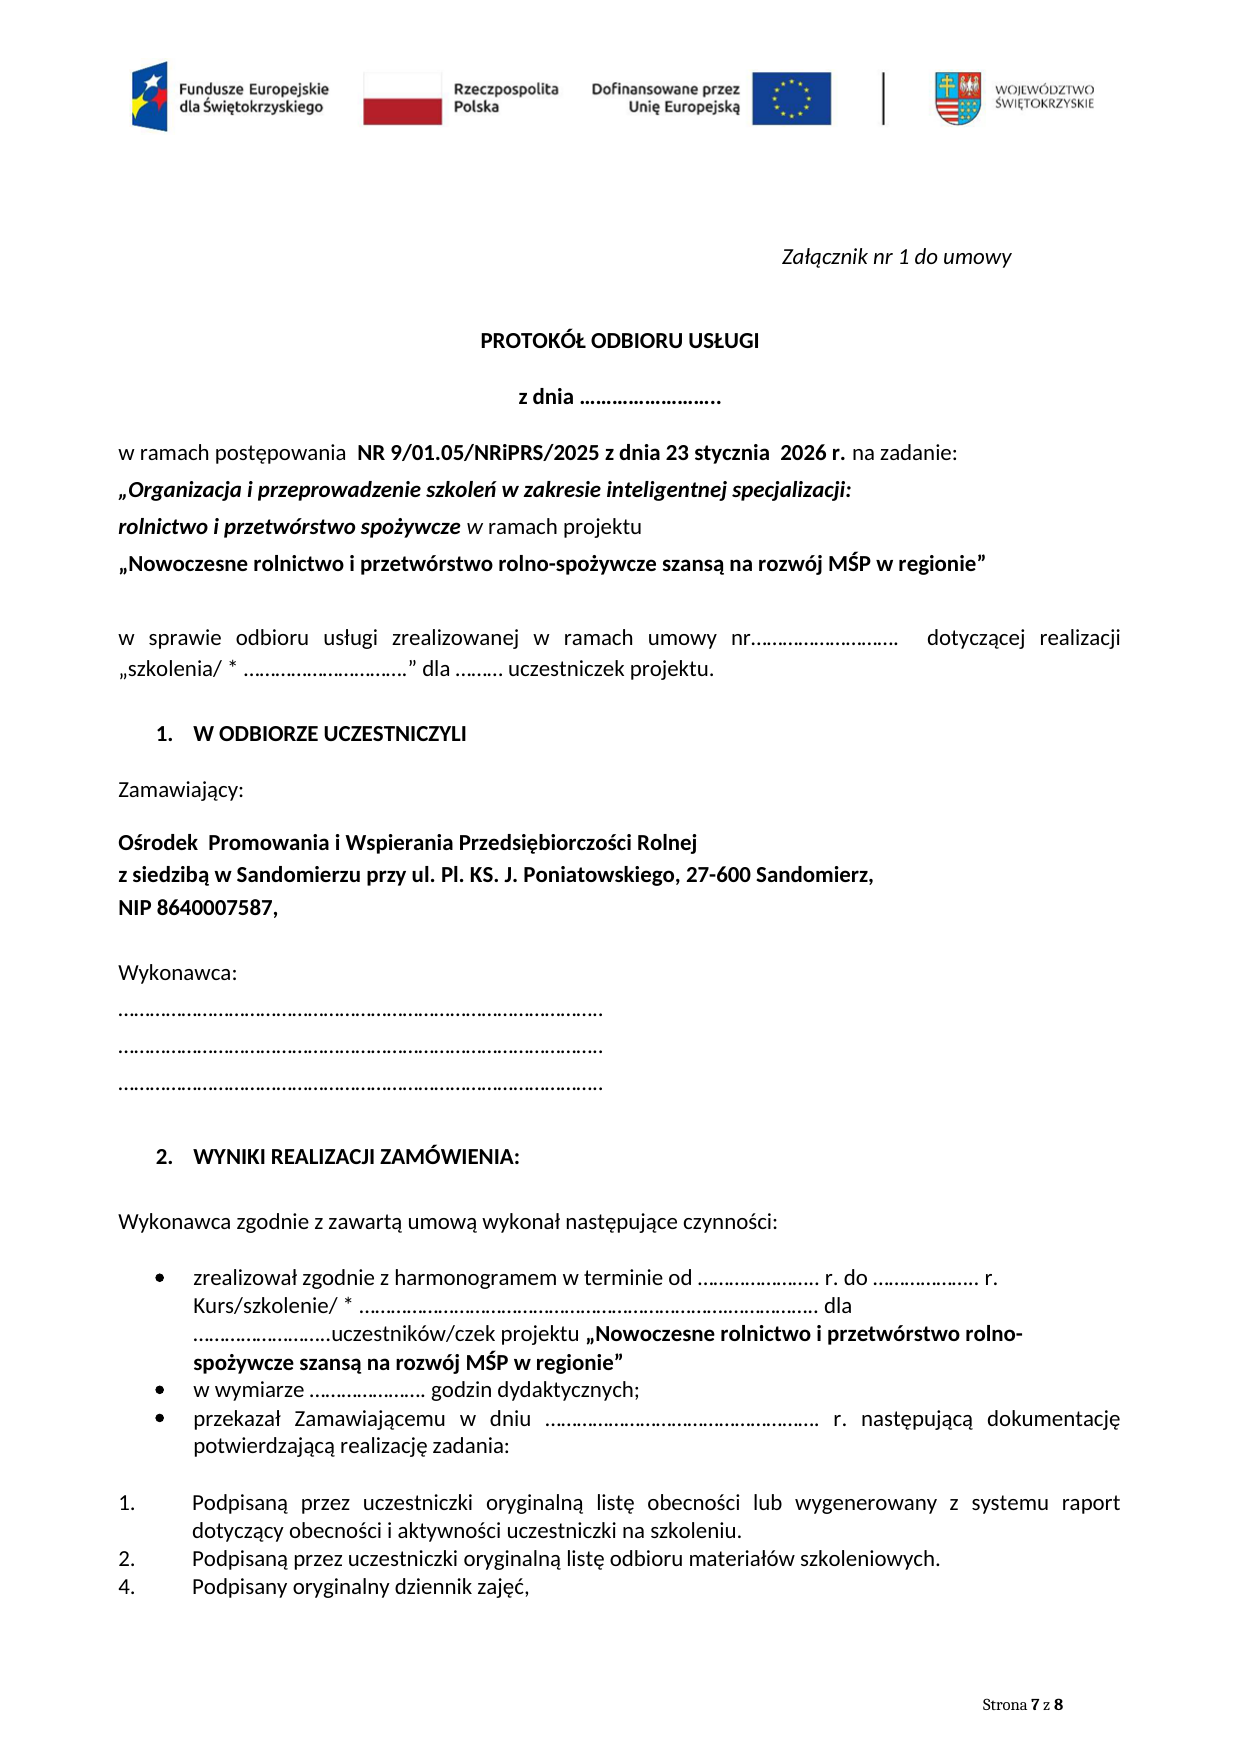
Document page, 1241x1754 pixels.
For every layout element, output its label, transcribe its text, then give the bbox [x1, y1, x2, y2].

text z dnia …………………….. [118, 382, 1122, 411]
text Wykonawca zgodnie z zawartą umową wykonał następujące czynności: [118, 1207, 1122, 1236]
text „Nowoczesne rolnictwo i przetwórstwo rolno-spożywcze szansą na rozwój MŚP w regionie” [118, 549, 1122, 577]
text NIP 8640007587, [118, 893, 1122, 921]
list w wymiarze …………………. godzin dydaktycznych; [156, 1376, 1122, 1404]
picture [118, 58, 1108, 135]
text w sprawie odbioru usługi zrealizowanej w ramach umowy nr………………………. dotyczącej realizacji „szkolenia/ * ………………………….” dla ……… uczestniczek projektu. [118, 623, 1122, 682]
text Ośrodek Promowania i Wspierania Przedsiębiorczości Rolnej [118, 828, 1122, 856]
text Wykonawca: [118, 958, 1122, 986]
list WYNIKI REALIZACJI ZAMÓWIENIA: [156, 1142, 1122, 1171]
text z siedzibą w Sandomierzu przy ul. Pl. KS. J. Poniatowskiego, 27-600 Sandomierz, [118, 860, 1122, 888]
list przekazał Zamawiającemu w dniu ……………………………………………. r. następującą dokumentację potwierdzającą realizację zadania: [156, 1404, 1122, 1460]
text rolnictwo i przetwórstwo spożywcze w ramach projektu [118, 512, 1122, 541]
text 2. Podpisaną przez uczestniczki oryginalną listę odbioru materiałów szkoleniowych. [118, 1544, 1122, 1572]
text ……………………………………………………………………………….. [118, 1068, 1122, 1097]
text w ramach postępowania NR 9/01.05/NRiPRS/2025 z dnia 23 stycznia 2026 r. na zadanie: [118, 438, 1122, 467]
text ……………………………………………………………………………….. [118, 994, 1122, 1023]
text Zamawiający: [118, 775, 1122, 803]
text ……………………………………………………………………………….. [118, 1032, 1122, 1059]
text 1. Podpisaną przez uczestniczki oryginalną listę obecności lub wygenerowany z systemu raport dotyczący obecności i aktywności uczestniczki na szkoleniu. [118, 1488, 1122, 1544]
text Załącznik nr 1 do umowy [708, 242, 1122, 270]
text 4. Podpisany oryginalny dziennik zajęć, [118, 1572, 1122, 1600]
list W ODBIORZE UCZESTNICZYLI [156, 719, 1122, 747]
list zrealizował zgodnie z harmonogramem w terminie od ………………….. r. do ……………….. r. Kurs/szkolenie/ * …………………………………………………………….…………….. dla ……………………..uczestników/czek projektu „Nowoczesne rolnictwo i przetwórstwo rolno-spożywcze szansą na rozwój MŚP w regionie” [156, 1263, 1122, 1376]
text PROTOKÓŁ ODBIORU USŁUGI [118, 326, 1122, 354]
text „Organizacja i przeprowadzenie szkoleń w zakresie inteligentnej specjalizacji: [118, 476, 1122, 503]
